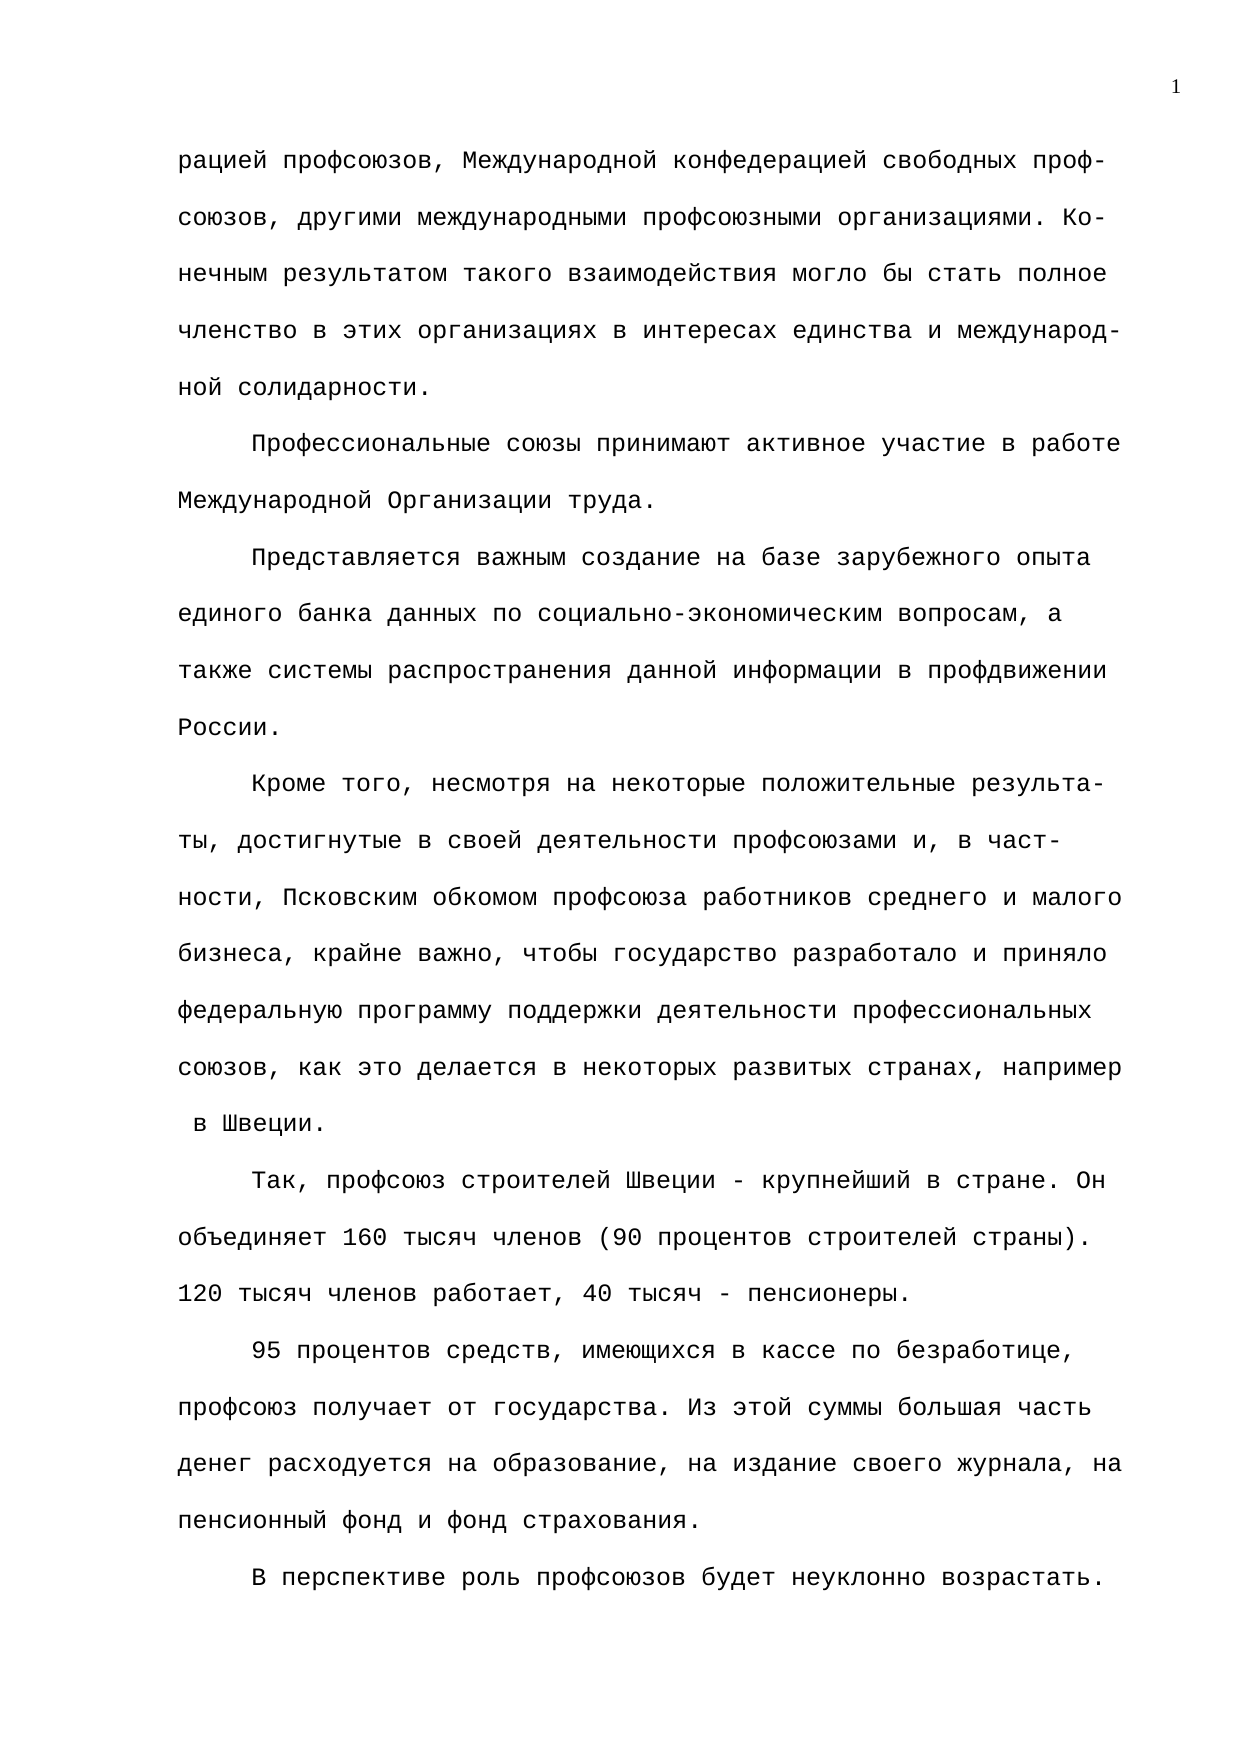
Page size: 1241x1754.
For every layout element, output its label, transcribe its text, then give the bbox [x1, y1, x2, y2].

text России. [177, 714, 1181, 743]
text Так, профсоюз строителей Швеции - крупнейший в стране. Он [177, 1168, 1181, 1196]
text рацией профсоюзов, Международной конфедерацией свободных проф- [177, 148, 1181, 176]
text денег расходуется на образование, на издание своего журнала, на [177, 1451, 1181, 1479]
text 95 процентов средств, имеющихся в кассе по безработице, [177, 1338, 1181, 1366]
text ности, Псковским обкомом профсоюза работников среднего и малого [177, 884, 1181, 913]
text Международной Организации труда. [177, 488, 1181, 516]
text ной солидарности. [177, 374, 1181, 403]
text нечным результатом такого взаимодействия могло бы стать полное [177, 261, 1181, 289]
text союзов, как это делается в некоторых развитых странах, например [177, 1054, 1181, 1083]
text Кроме того, несмотря на некоторые положительные результа- [177, 771, 1181, 799]
text В перспективе роль профсоюзов будет неуклонно возрастать. [177, 1564, 1181, 1593]
text в Швеции. [177, 1111, 1181, 1139]
text федеральную программу поддержки деятельности профессиональных [177, 998, 1181, 1026]
text Профессиональные союзы принимают активное участие в работе [177, 431, 1181, 459]
text бизнеса, крайне важно, чтобы государство разработало и приняло [177, 941, 1181, 969]
text ты, достигнутые в своей деятельности профсоюзами и, в част- [177, 828, 1181, 856]
text профсоюз получает от государства. Из этой суммы большая часть [177, 1394, 1181, 1423]
text союзов, другими международными профсоюзными организациями. Ко- [177, 204, 1181, 233]
text объединяет 160 тысяч членов (90 процентов строителей страны). [177, 1224, 1181, 1253]
text 120 тысяч членов работает, 40 тысяч - пенсионеры. [177, 1281, 1181, 1309]
text единого банка данных по социально-экономическим вопросам, а [177, 601, 1181, 629]
text Представляется важным создание на базе зарубежного опыта [177, 544, 1181, 573]
text членство в этих организациях в интересах единства и международ- [177, 318, 1181, 346]
text также системы распространения данной информации в профдвижении [177, 658, 1181, 686]
text пенсионный фонд и фонд страхования. [177, 1508, 1181, 1536]
